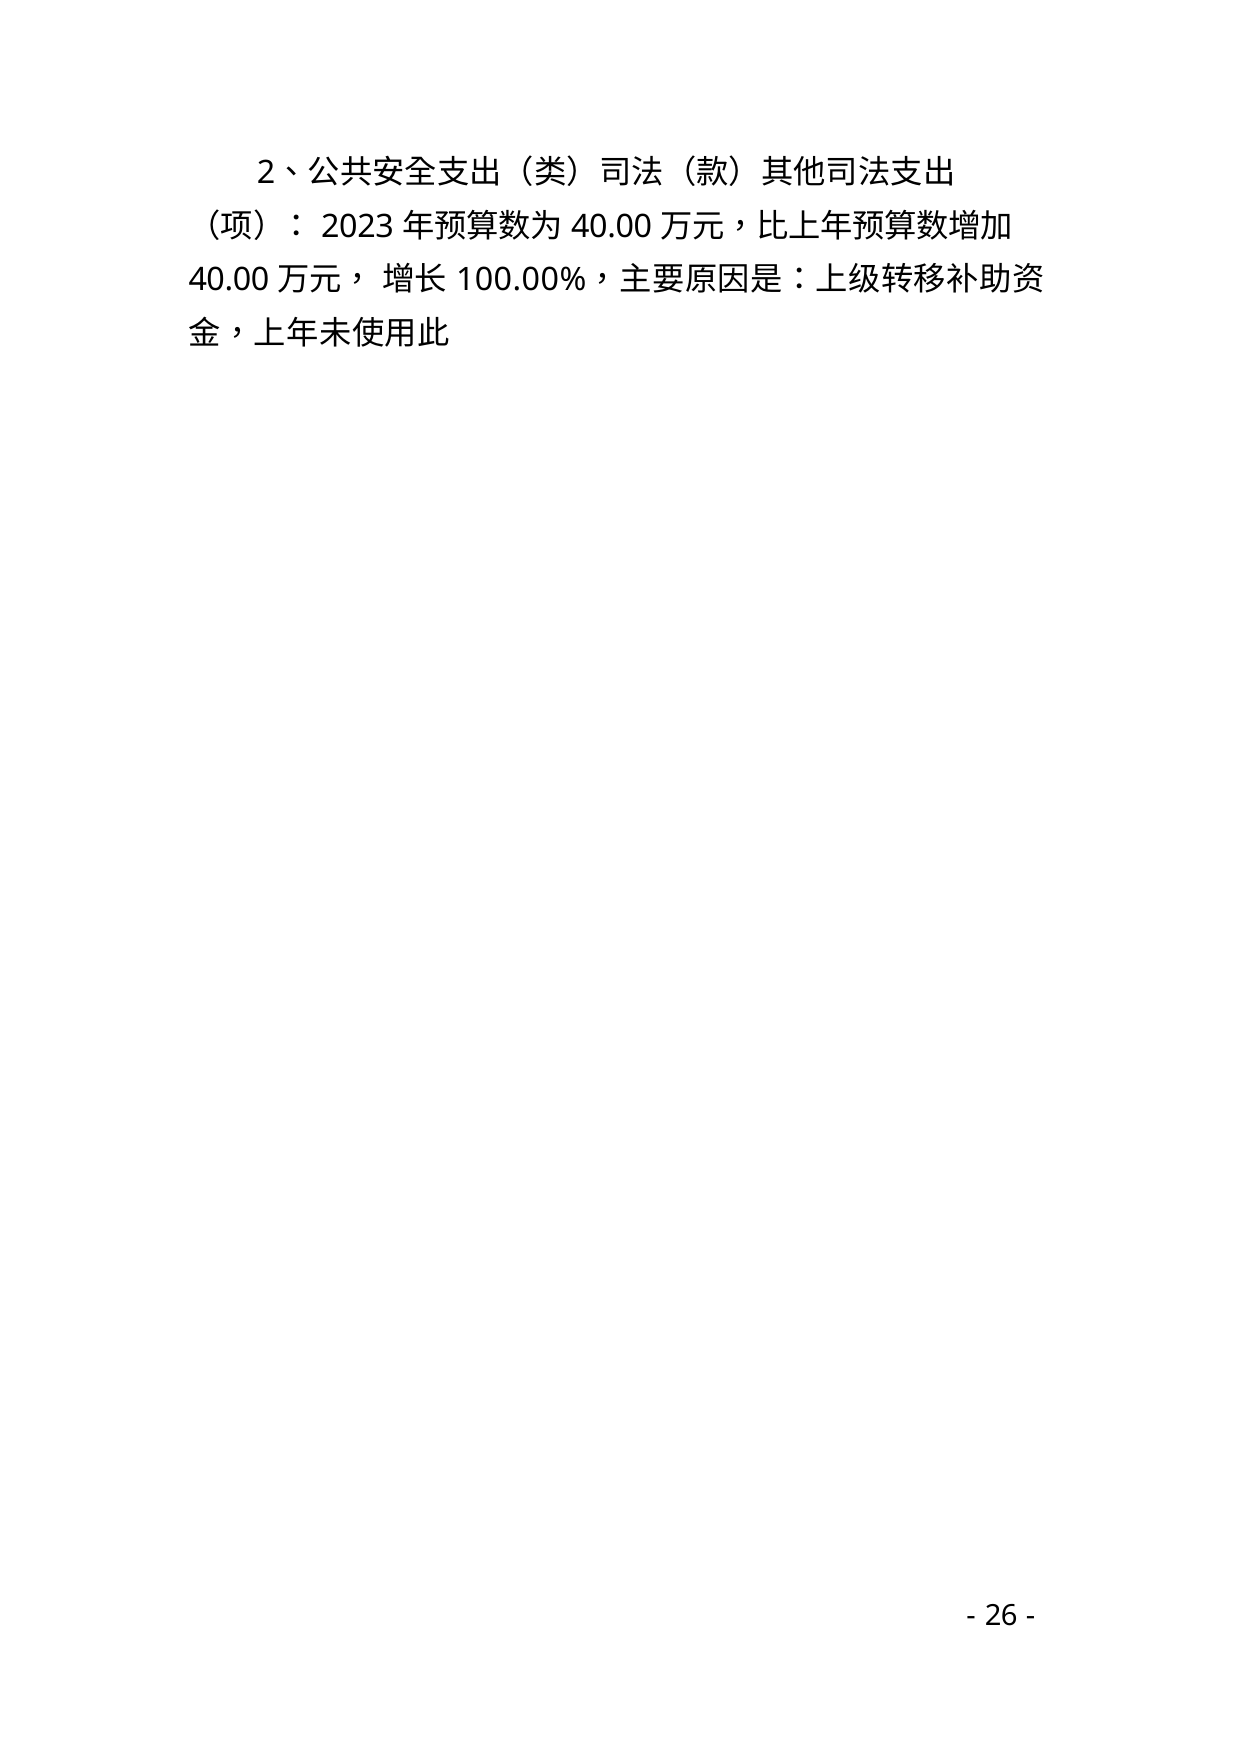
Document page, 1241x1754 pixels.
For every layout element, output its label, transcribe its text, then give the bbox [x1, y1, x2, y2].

text 2、公共安全支出（类）司法（款）其他司法支出（项）： 2023 年预算数为 40.00 万元，比上年预算数增加 40.00 万元， 增长 100.00%，主要原因是：上级转移补助资金，上年未使用此 [188, 149, 1062, 354]
